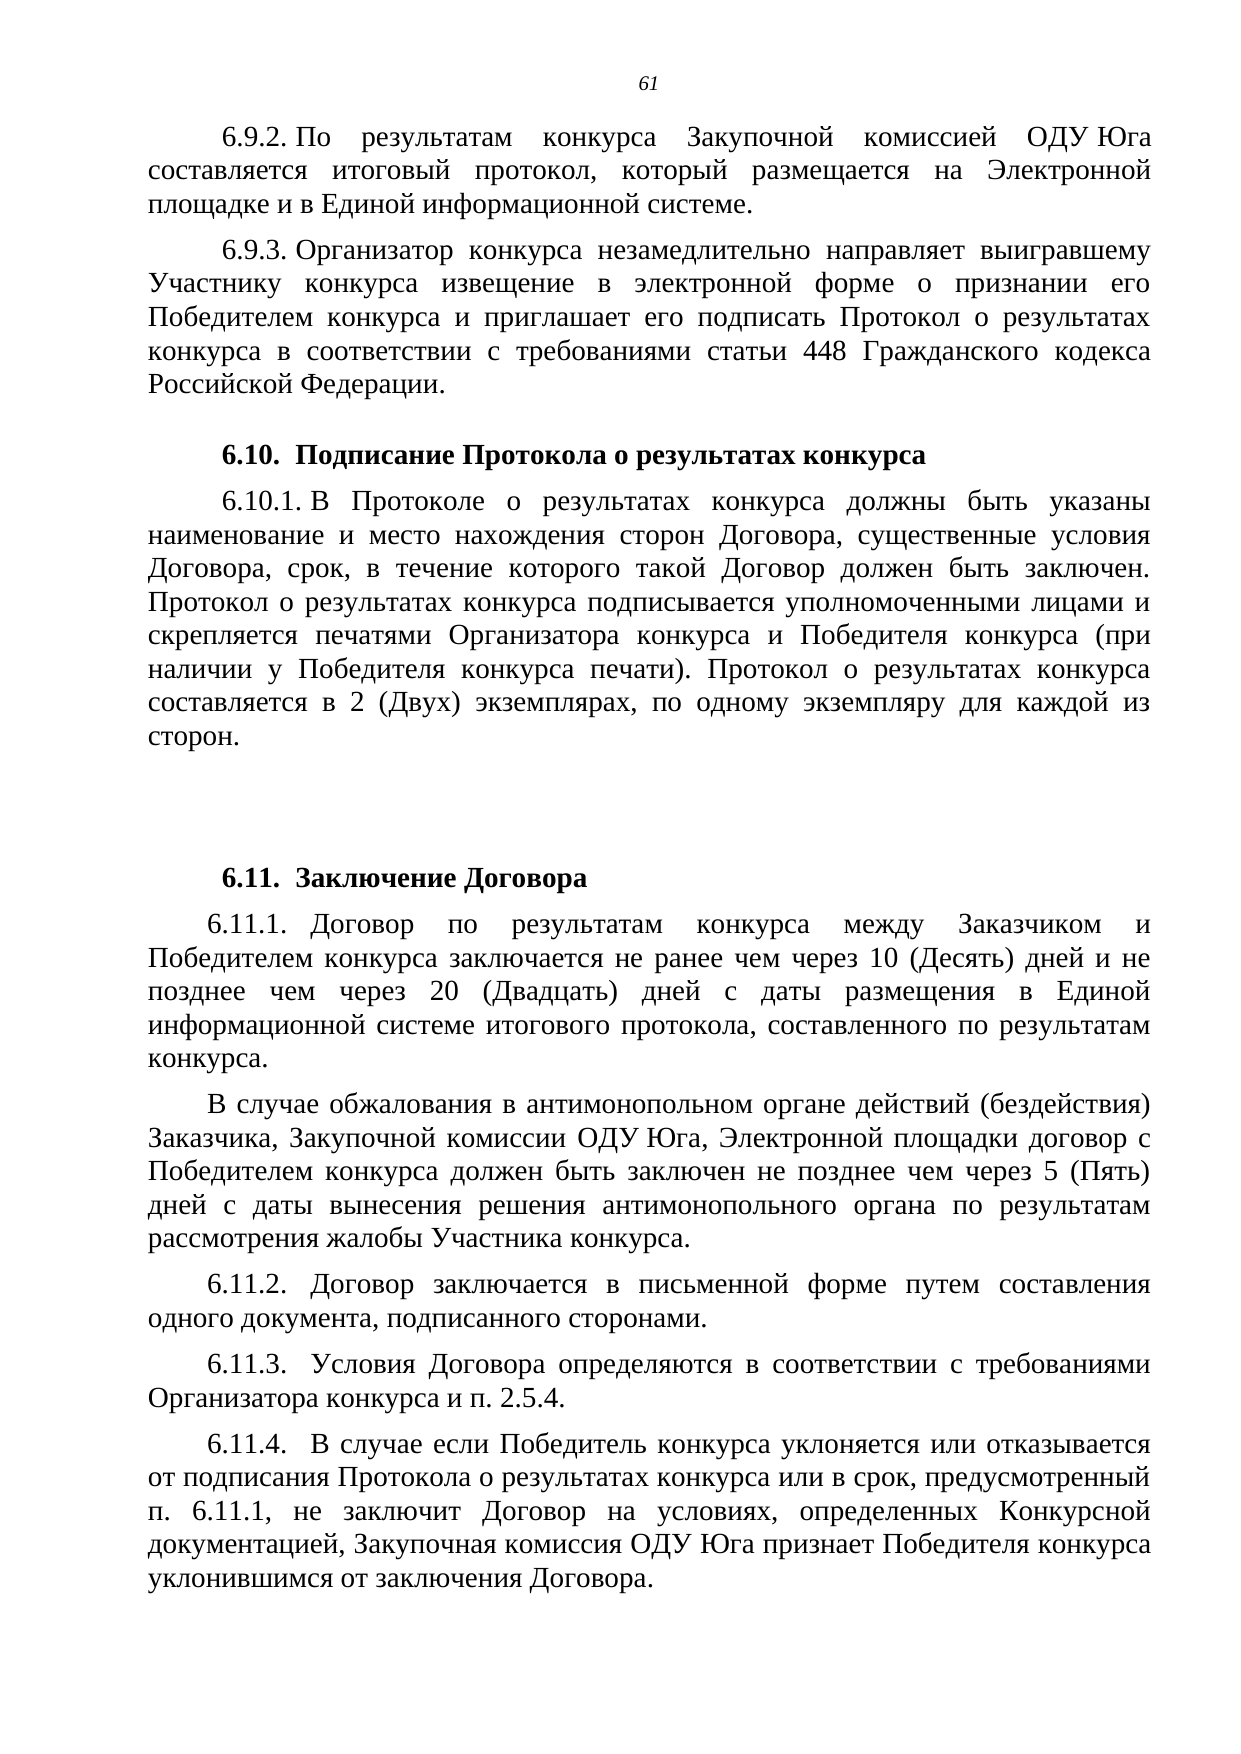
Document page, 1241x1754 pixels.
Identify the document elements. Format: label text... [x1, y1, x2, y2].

list В случае обжалования в антимонопольном органе действий (бездействия) Заказчика, Закупочной комиссии ОДУ Юга, Электронной площадки договор с Победителем конкурса должен быть заключен не позднее чем через 5 (Пять) дней с даты вынесения решения антимонопольного органа по результатам рассмотрения жалобы Участника конкурса. [148, 1086, 1152, 1254]
text 6.11.4. В случае если Победитель конкурса уклоняется или отказывается от подписания Протокола о результатах конкурса или в срок, предусмотренный п. 6.11.1, не заключит Договор на условиях, определенных Конкурсной документацией, Закупочная комиссия ОДУ Юга признает Победителя конкурса уклонившимся от заключения Договора. [148, 1426, 1152, 1593]
list 6.11.1. Договор по результатам конкурса между Заказчиком и Победителем конкурса заключается не ранее чем через 10 (Десять) дней и не позднее чем через 20 (Двадцать) дней с даты размещения в Единой информационной системе итогового протокола, составленного по результатам конкурса. [148, 906, 1152, 1074]
list 6.11.2. Договор заключается в письменной форме путем составления одного документа, подписанного сторонами. [148, 1267, 1152, 1334]
subtitle 6.10. Подписание Протокола о результатах конкурса [148, 437, 1152, 471]
text 6.9.3. Организатор конкурса незамедлительно направляет выигравшему Участнику конкурса извещение в электронной форме о признании его Победителем конкурса и приглашает его подписать Протокол о результатах конкурса в соответствии с требованиями статьи 448 Гражданского кодекса Российской Федерации. [148, 232, 1152, 400]
subtitle 6.11. Заключение Договора [148, 860, 1152, 894]
text 6.9.2. По результатам конкурса Закупочной комиссией ОДУ Юга составляется итоговый протокол, который размещается на Электронной площадке и в Единой информационной системе. [148, 119, 1152, 219]
text 6.11.3. Условия Договора определяются в соответствии с требованиями Организатора конкурса и п. 2.5.4. [148, 1346, 1152, 1413]
text 6.10.1. В Протоколе о результатах конкурса должны быть указаны наименование и место нахождения сторон Договора, существенные условия Договора, срок, в течение которого такой Договор должен быть заключен. Протокол о результатах конкурса подписывается уполномоченными лицами и скрепляется печатями Организатора конкурса и Победителя конкурса (при наличии у Победителя конкурса печати). Протокол о результатах конкурса составляется в 2 (Двух) экземплярах, по одному экземпляру для каждой из сторон. [148, 483, 1152, 752]
